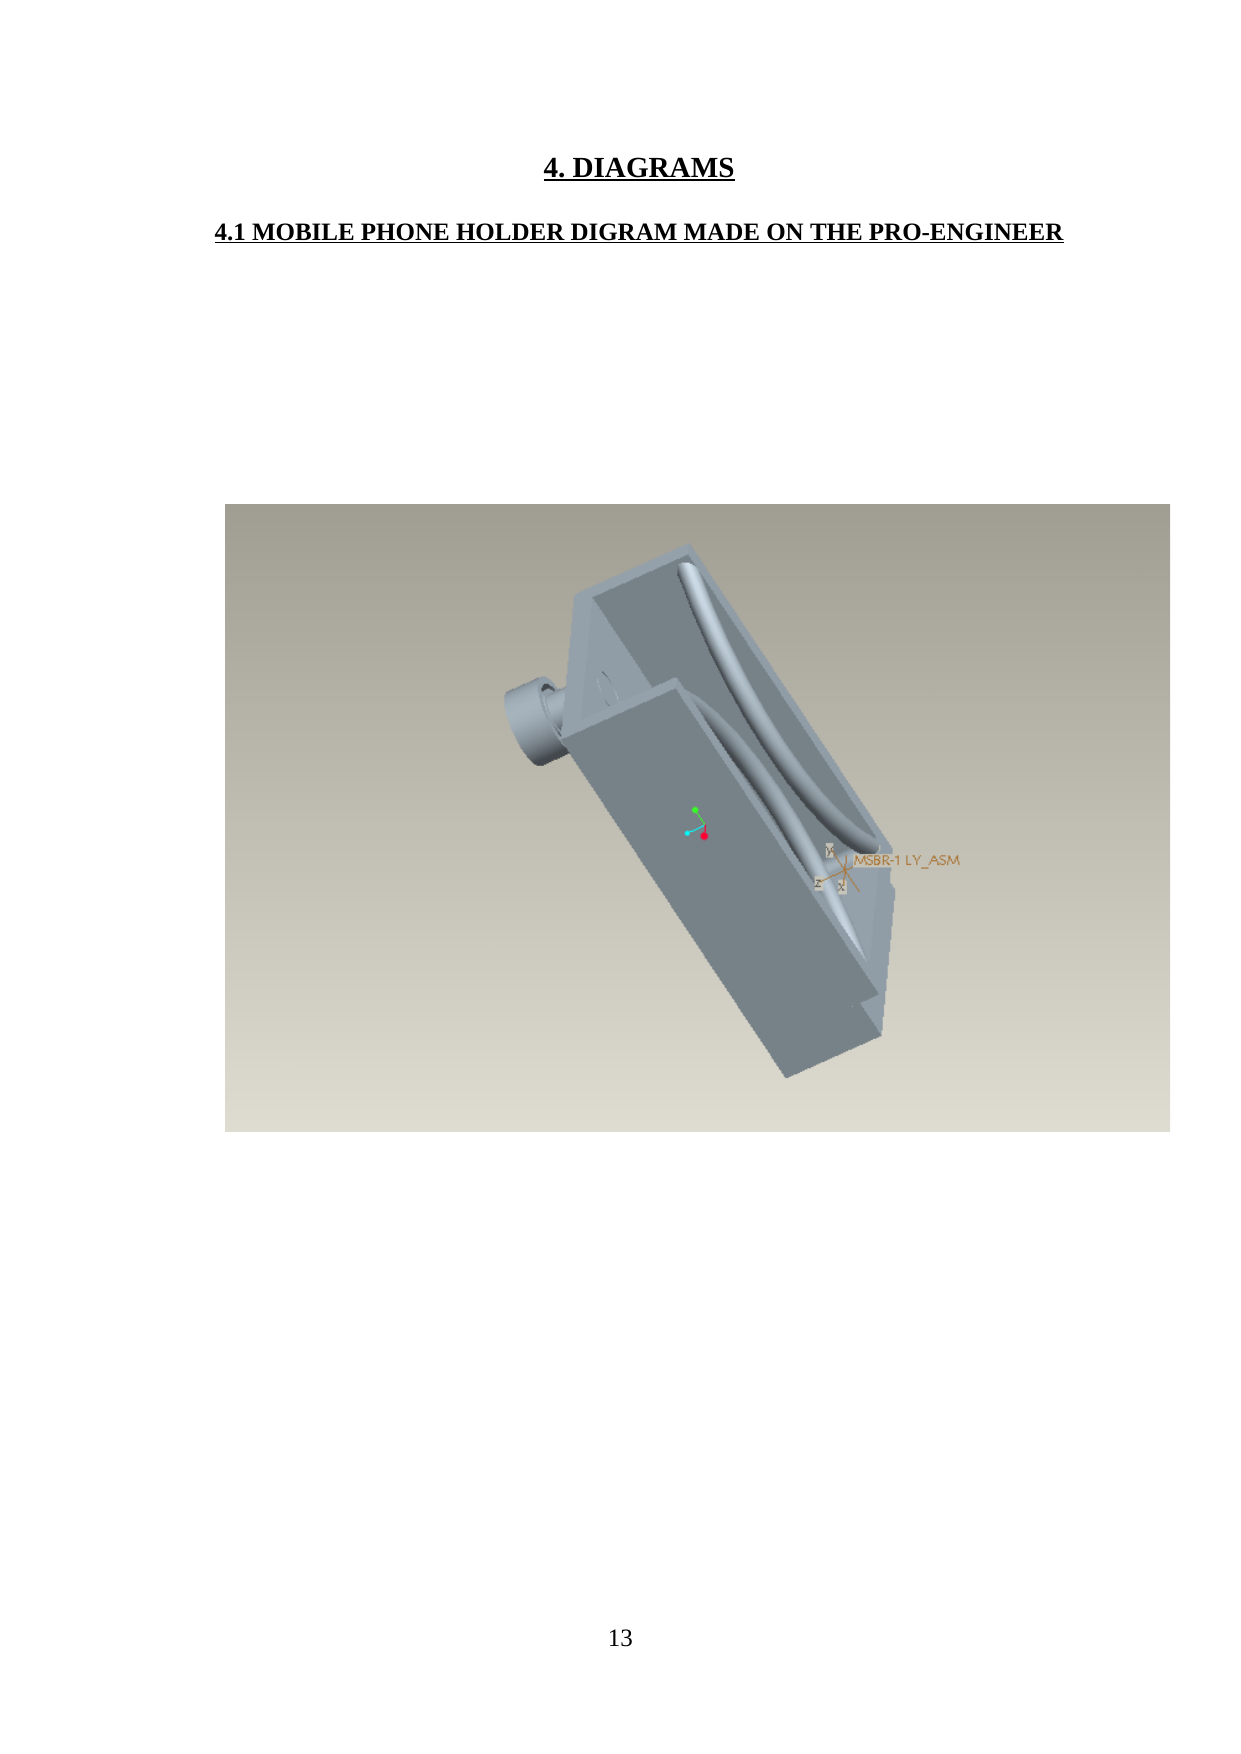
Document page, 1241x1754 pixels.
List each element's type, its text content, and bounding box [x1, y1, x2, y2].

text 4.1 MOBILE PHONE HOLDER DIGRAM MADE ON THE PRO-ENGINEER [187, 217, 1090, 246]
picture [225, 504, 1171, 1132]
text 4. DIAGRAMS [187, 150, 1090, 183]
